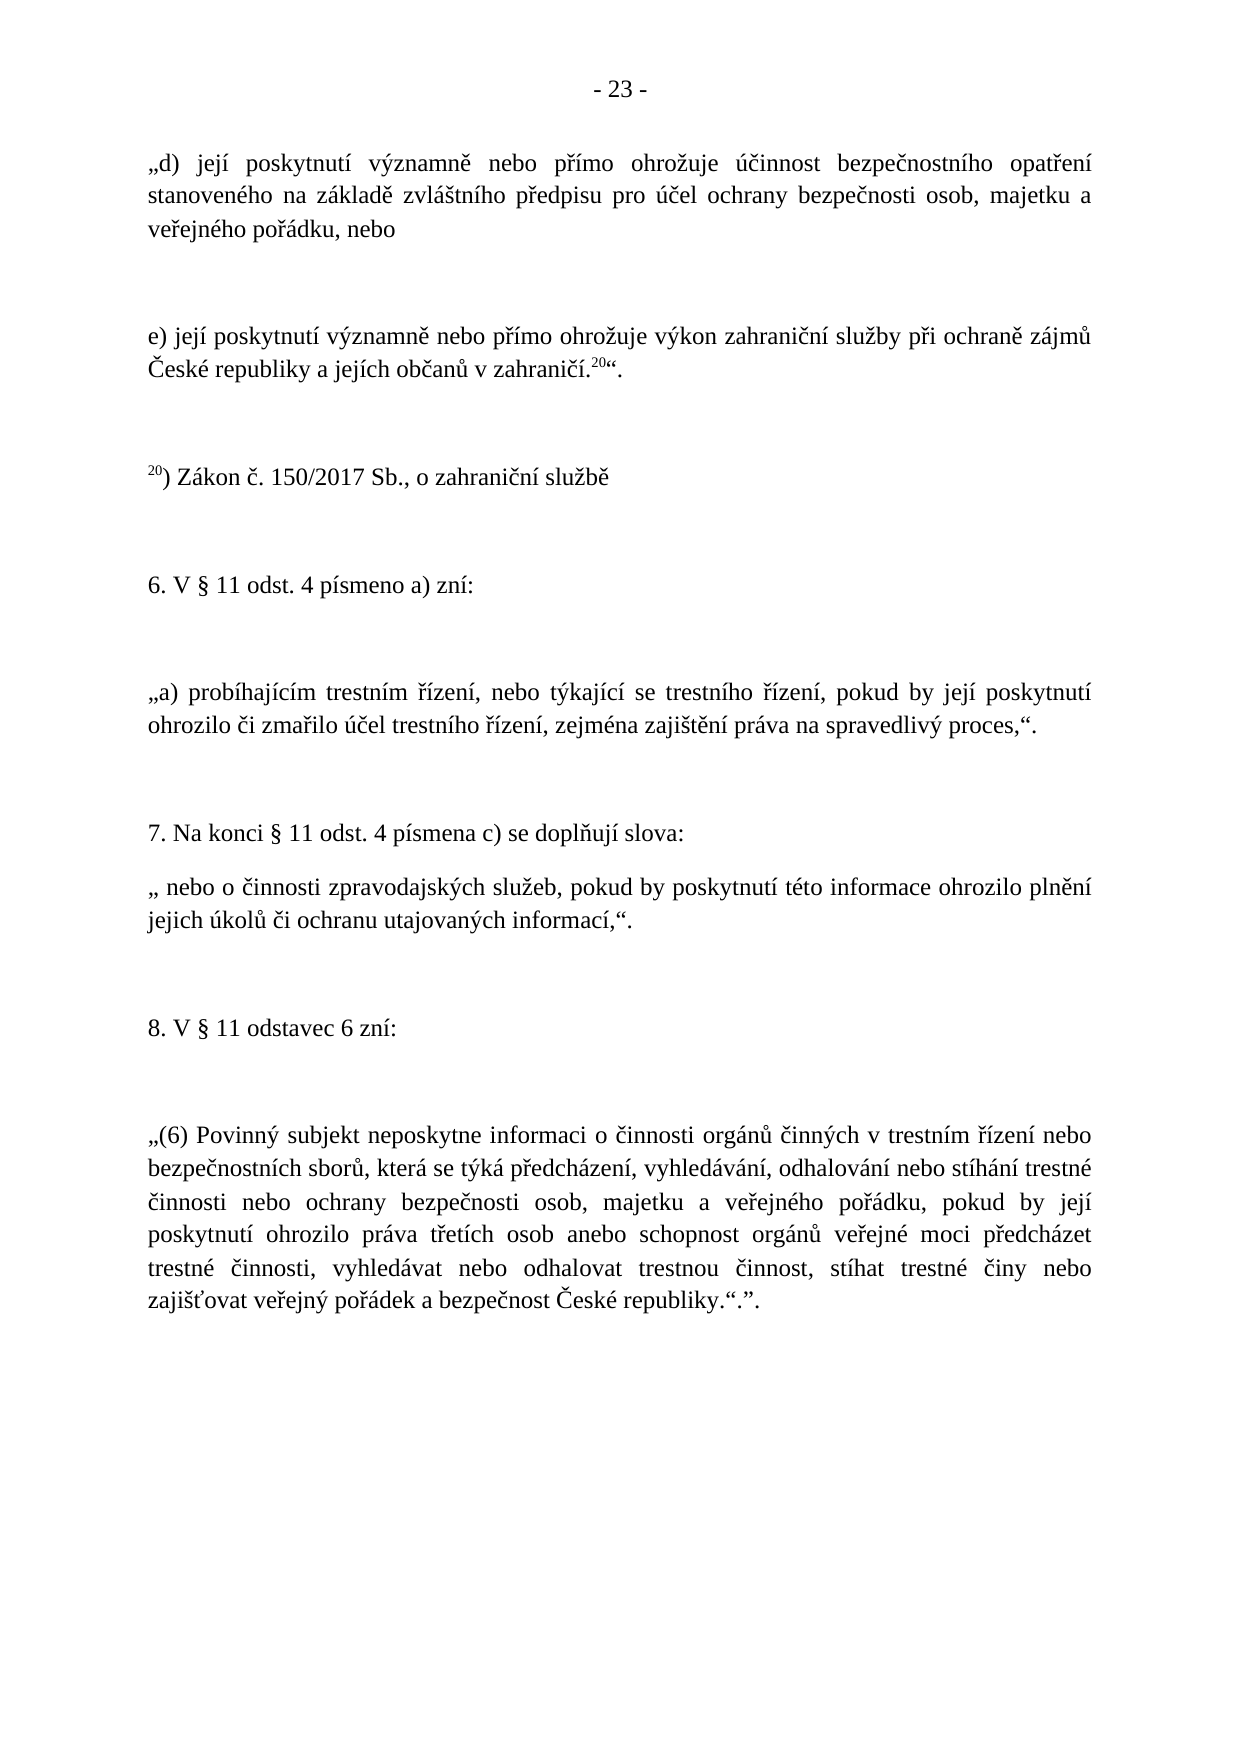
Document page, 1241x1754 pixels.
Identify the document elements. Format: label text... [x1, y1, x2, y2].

text 20) Zákon č. 150/2017 Sb., o zahraniční službě [148, 462, 1093, 491]
text „d) její poskytnutí významně nebo přímo ohrožuje účinnost bezpečnostního opatření stanoveného na základě zvláštního předpisu pro účel ochrany bezpečnosti osob, majetku a veřejného pořádku, nebo [148, 148, 1093, 242]
text „a) probíhajícím trestním řízení, nebo týkající se trestního řízení, pokud by její poskytnutí ohrozilo či zmařilo účel trestního řízení, zejména zajištění práva na spravedlivý proces,“. [148, 677, 1093, 739]
text 7. Na konci § 11 odst. 4 písmena c) se doplňují slova: [148, 818, 1093, 847]
text „(6) Povinný subjekt neposkytne informaci o činnosti orgánů činných v trestním řízení nebo bezpečnostních sborů, která se týká předcházení, vyhledávání, odhalování nebo stíhání trestné činnosti nebo ochrany bezpečnosti osob, majetku a veřejného pořádku, pokud by její poskytnutí ohrozilo práva třetích osob anebo schopnost orgánů veřejné moci předcházet trestné činnosti, vyhledávat nebo odhalovat trestnou činnost, stíhat trestné činy nebo zajišťovat veřejný pořádek a bezpečnost České republiky.“.”. [148, 1121, 1093, 1314]
text 8. V § 11 odstavec 6 zní: [148, 1013, 1093, 1042]
text 6. V § 11 odst. 4 písmeno a) zní: [148, 570, 1093, 598]
text „ nebo o činnosti zpravodajských služeb, pokud by poskytnutí této informace ohrozilo plnění jejich úkolů či ochranu utajovaných informací,“. [148, 872, 1093, 934]
text e) její poskytnutí významně nebo přímo ohrožuje výkon zahraniční služby při ochraně zájmů České republiky a jejích občanů v zahraničí.20“. [148, 321, 1093, 383]
